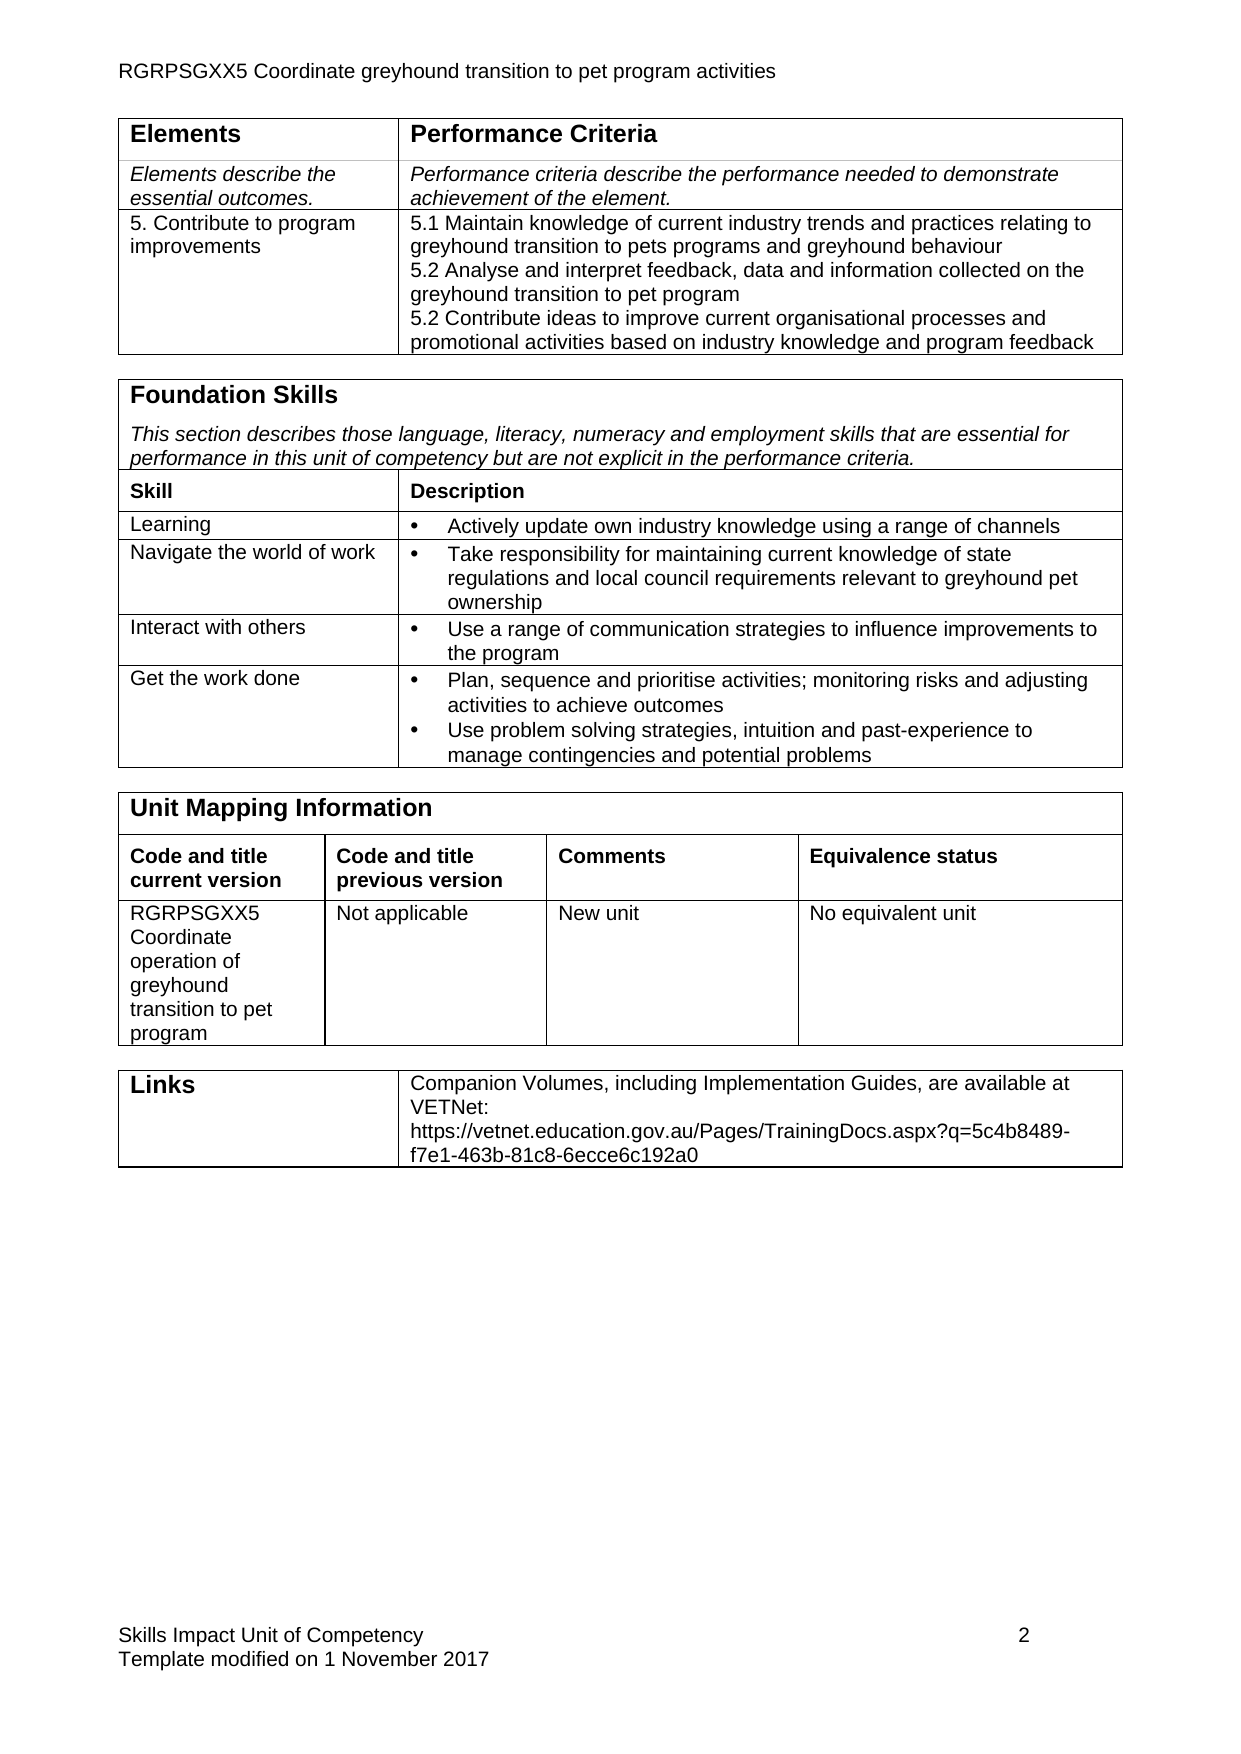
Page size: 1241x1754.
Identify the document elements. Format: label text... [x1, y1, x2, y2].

table_header Links [119, 1071, 398, 1166]
table_header Elements [119, 119, 398, 160]
table_cell 5.1 Maintain knowledge of current industry trends and practices relating to greyhound transition to pets programs and greyhound behaviour 5.2 Analyse and interpret feedback, data and information collected on the greyhound transition to pet program 5.2 Contribute ideas to improve current organisational processes and promotional activities based on industry knowledge and program feedback [399, 210, 1122, 354]
table_cell RGRPSGXX5 Coordinate operation of greyhound transition to pet program [119, 901, 324, 1044]
table_cell Interact with others [119, 615, 398, 665]
table_cell Skill [119, 470, 398, 511]
table_cell Use a range of communication strategies to influence improvements to the program [399, 615, 1122, 665]
table_cell Learning [119, 512, 398, 538]
table_cell Navigate the world of work [119, 540, 398, 614]
table_cell Performance criteria describe the performance needed to demonstrate achievement of the element. [399, 161, 1122, 209]
table_cell Plan, sequence and prioritise activities; monitoring risks and adjusting activities to achieve outcomes Use problem solving strategies, intuition and past-experience to manage contingencies and potential problems [399, 666, 1122, 767]
table_header Foundation Skills This section describes those language, literacy, numeracy and employment skills that are essential for performance in this unit of competency but are not explicit in the performance criteria. [119, 380, 1122, 469]
table_cell Actively update own industry knowledge using a range of channels [399, 512, 1122, 538]
table_header Companion Volumes, including Implementation Guides, are available at VETNet: https://vetnet.education.gov.au/Pages/TrainingDocs.aspx?q=5c4b8489-f7e1-463b-81c8-6ecce6c192a0 [399, 1071, 1122, 1166]
table_cell 5. Contribute to program improvements [119, 210, 398, 354]
table_cell Take responsibility for maintaining current knowledge of state regulations and local council requirements relevant to greyhound pet ownership [399, 540, 1122, 614]
table_cell No equivalent unit [799, 901, 1122, 1044]
table_cell Comments [547, 835, 798, 900]
table_cell Code and title previous version [326, 835, 546, 900]
table_cell New unit [547, 901, 798, 1044]
table_cell Get the work done [119, 666, 398, 767]
table_header Unit Mapping Information [119, 793, 1122, 834]
table_cell Equivalence status [799, 835, 1122, 900]
table_cell Description [399, 470, 1122, 511]
table_cell Elements describe the essential outcomes. [119, 161, 398, 209]
table_header Performance Criteria [399, 119, 1122, 160]
table_cell Not applicable [326, 901, 546, 1044]
table_cell Code and title current version [119, 835, 324, 900]
